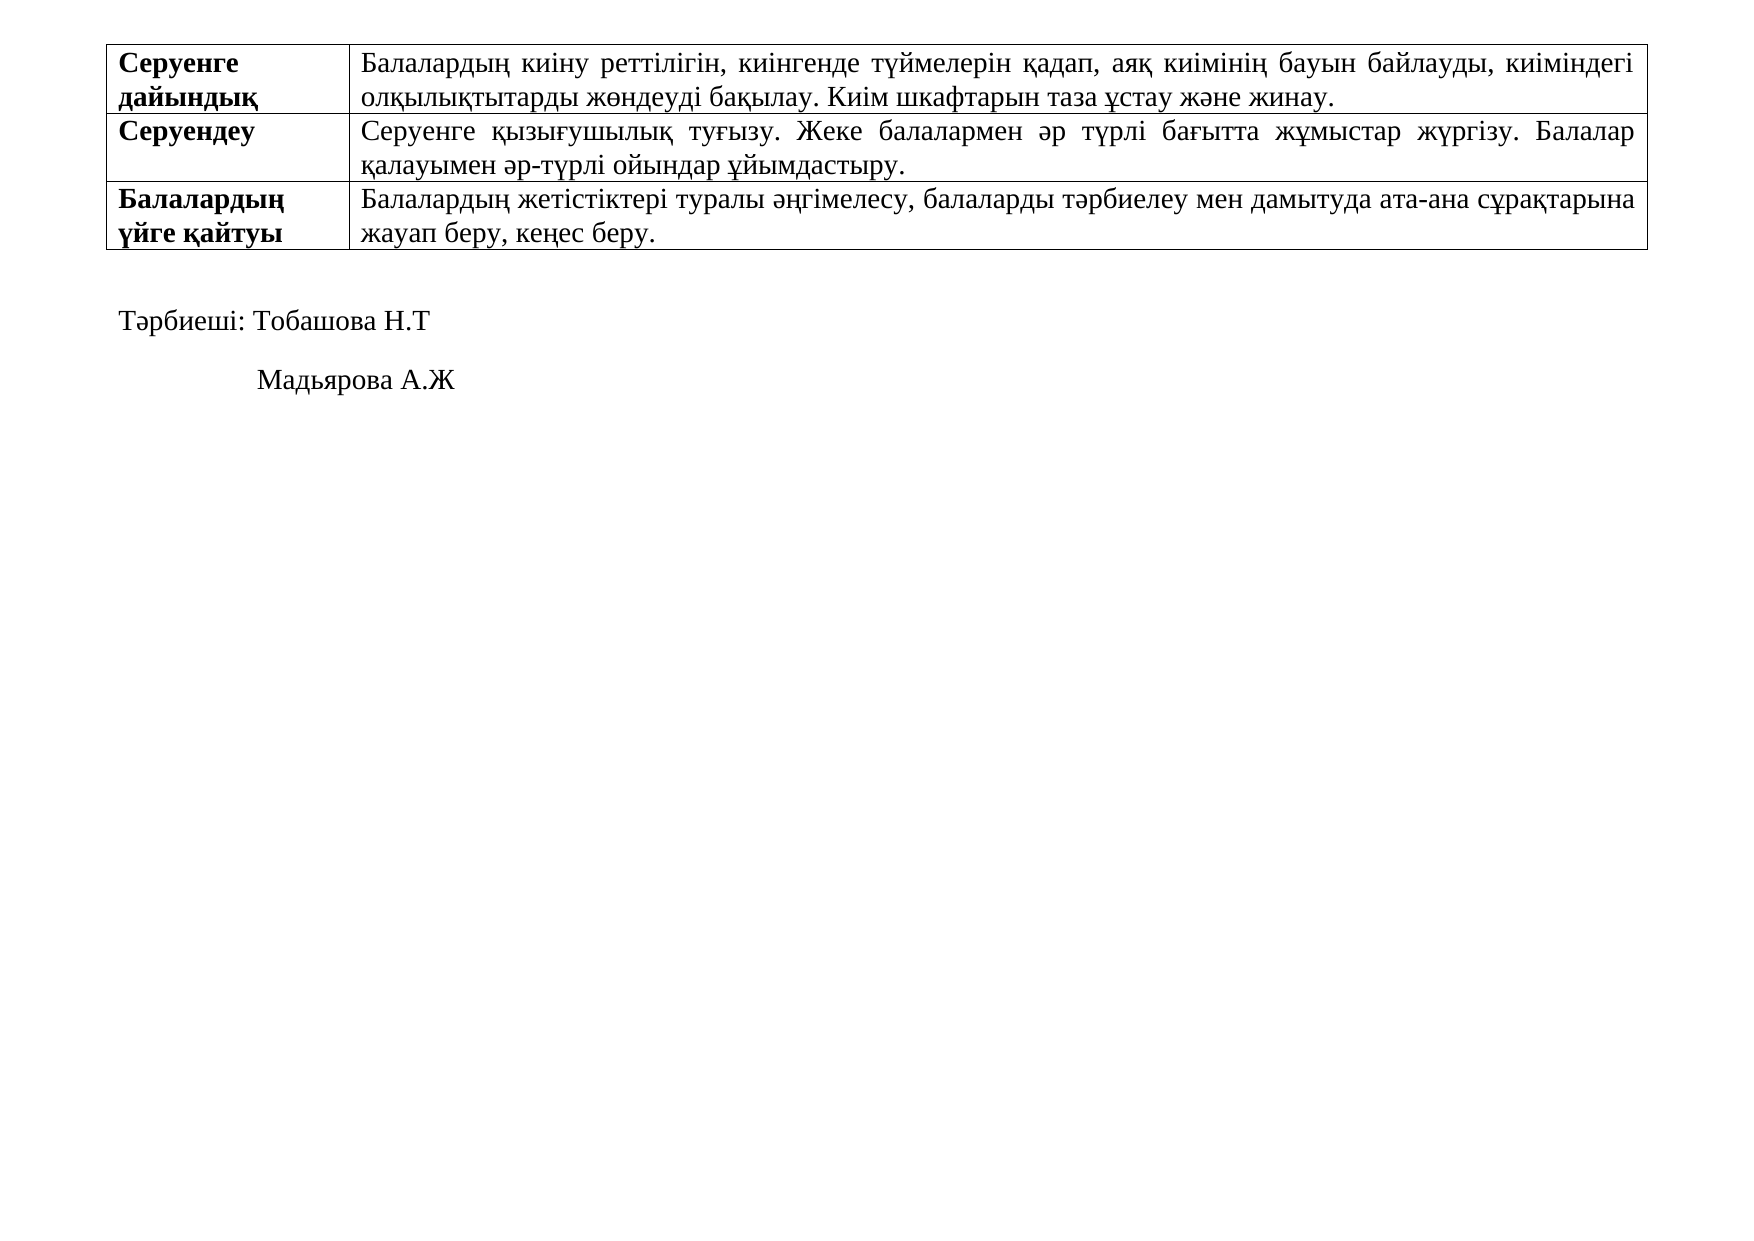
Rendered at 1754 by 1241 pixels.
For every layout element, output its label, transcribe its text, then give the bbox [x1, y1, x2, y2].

table_cell Балалардың киіну реттілігін, киінгенде түймелерін қадап, аяқ киімінің бауын байлауды, киіміндегі олқылықтытарды жөндеуді бақылау. Киім шкафтарын таза ұстау және жинау. [350, 45, 1647, 112]
table_cell Серуенге қызығушылық туғызу. Жеке балалармен әр түрлі бағытта жұмыстар жүргізу. Балалар қалауымен әр-түрлі ойындар ұйымдастыру. [350, 114, 1647, 181]
table_cell Балалардың жетістіктері туралы әңгімелесу, балаларды тәрбиелеу мен дамытуда ата-ана сұрақтарына жауап беру, кеңес беру. [350, 182, 1647, 249]
text Мадьярова А.Ж [118, 362, 1636, 396]
text Тәрбиеші: Тобашова Н.Т [118, 303, 1636, 336]
table_cell Серуендеу [107, 114, 349, 181]
table_cell Балалардың үйге қайтуы [107, 182, 349, 249]
table_cell Серуенге дайындық [107, 45, 349, 112]
